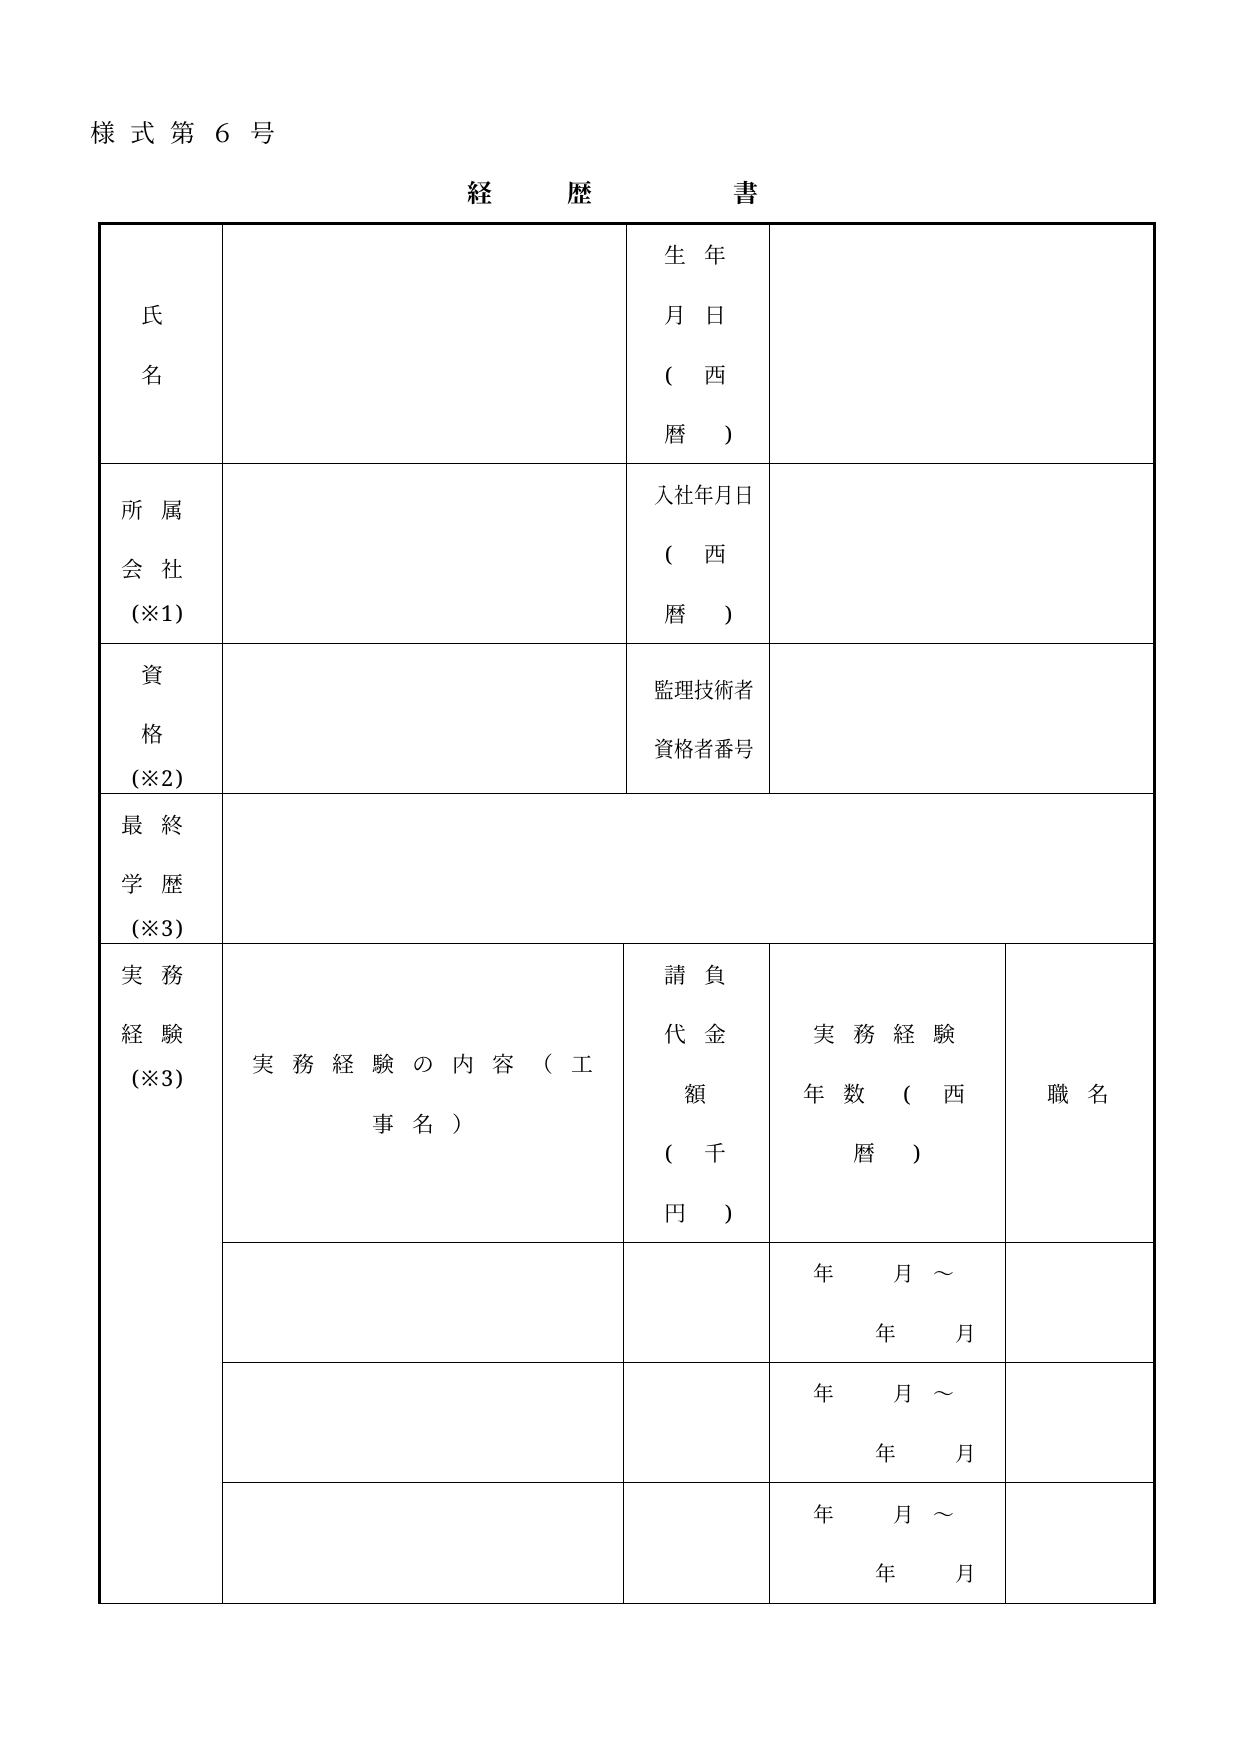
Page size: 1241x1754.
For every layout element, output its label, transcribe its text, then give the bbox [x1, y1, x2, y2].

table_cell [770, 464, 1153, 643]
table_cell [624, 1483, 769, 1602]
table_cell [223, 1243, 623, 1362]
table_cell 実務経験 年数(西暦) [770, 944, 1005, 1242]
table_cell [223, 644, 626, 793]
table_cell 職名 [1006, 944, 1153, 1242]
table_cell [223, 1363, 623, 1482]
table_cell 入社年月日 (西暦) [627, 464, 769, 643]
table_cell 監理技術者 資格者番号 [627, 644, 769, 793]
table_cell 請負代金額 (千円) [624, 944, 769, 1242]
table_cell [770, 644, 1153, 793]
table_cell [1006, 1243, 1153, 1362]
table_cell [223, 794, 1153, 943]
table_cell 年 月～ 年 月 [770, 1363, 1005, 1482]
table_cell 所属会社 (※1) [101, 464, 222, 643]
table_cell 年 月～ 年 月 [770, 1483, 1005, 1602]
text 経歴書 [90, 162, 1150, 222]
table_cell [1006, 1483, 1153, 1602]
table_cell 年 月～ 年 月 [770, 1243, 1005, 1362]
table_header 氏 名 [101, 225, 222, 463]
table_cell 資 格 (※2) [101, 644, 222, 793]
table_cell [624, 1243, 769, 1362]
table_header [770, 225, 1153, 463]
table_cell [1006, 1363, 1153, 1482]
table_cell [223, 1483, 623, 1602]
table_header 生年月日 (西暦) [627, 225, 769, 463]
table_cell [223, 464, 626, 643]
table_cell 最終学歴 (※3) [101, 794, 222, 943]
table_cell 実務経験 (※3) [101, 944, 222, 1602]
table_cell 実務経験の内容（工事名） [223, 944, 623, 1242]
table_header [223, 225, 626, 463]
table_cell [624, 1363, 769, 1482]
text 様式第６号 [90, 102, 1150, 162]
